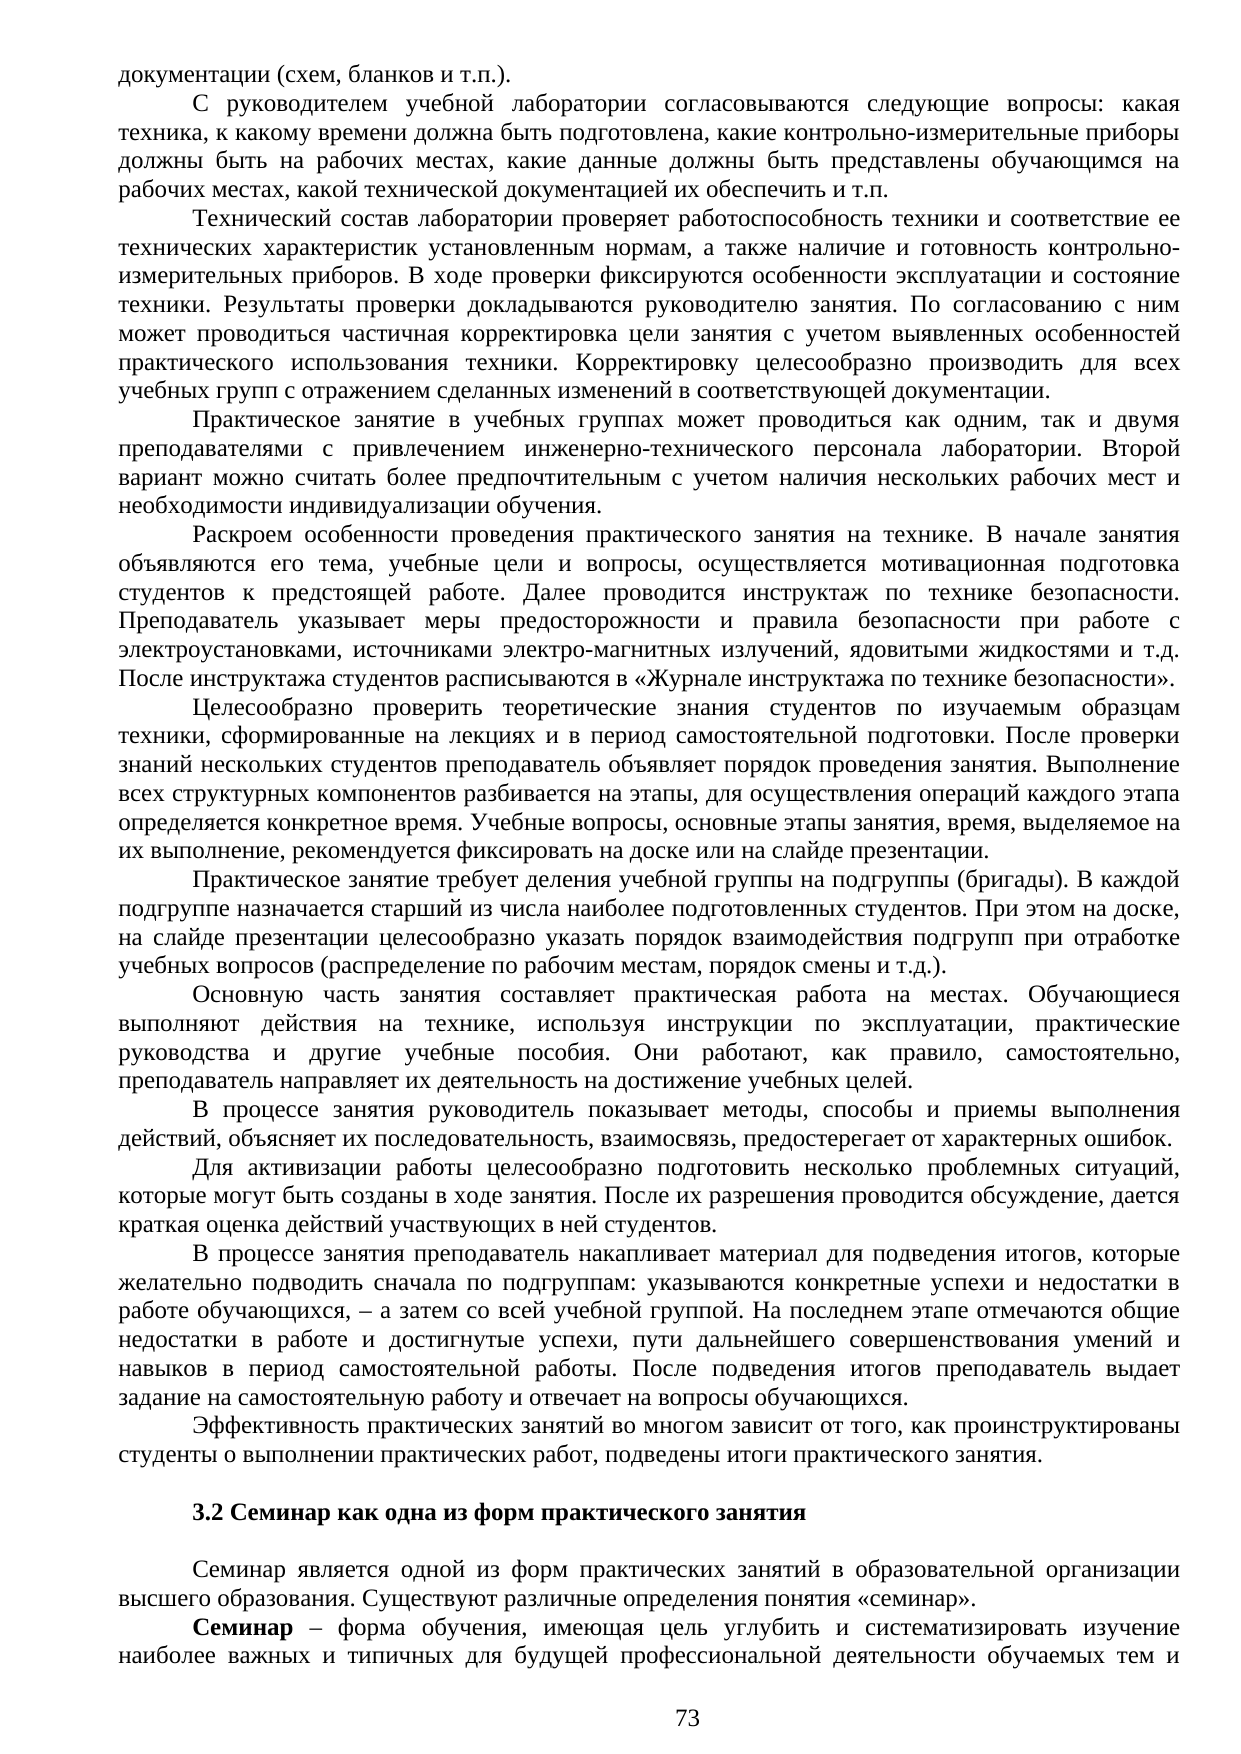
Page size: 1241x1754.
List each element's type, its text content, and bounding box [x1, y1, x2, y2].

text 3.2 Семинар как одна из форм практического занятия [118, 1497, 1181, 1525]
text Практическое занятие в учебных группах может проводиться как одним, так и двумя преподавателями с привлечением инженерно-технического персонала лаборатории. Второй вариант можно считать более предпочтительным с учетом наличия нескольких рабочих мест и необходимости индивидуализации обучения. [118, 404, 1181, 519]
text Практическое занятие требует деления учебной группы на подгруппы (бригады). В каждой подгруппе назначается старший из числа наиболее подготовленных студентов. При этом на доске, на слайде презентации целесообразно указать порядок взаимодействия подгрупп при отработке учебных вопросов (распределение по рабочим местам, порядок смены и т.д.). [118, 864, 1181, 979]
text Целесообразно проверить теоретические знания студентов по изучаемым образцам техники, сформированные на лекциях и в период самостоятельной подготовки. После проверки знаний нескольких студентов преподаватель объявляет порядок проведения занятия. Выполнение всех структурных компонентов разбивается на этапы, для осуществления операций каждого этапа определяется конкретное время. Учебные вопросы, основные этапы занятия, время, выделяемое на их выполнение, рекомендуется фиксировать на доске или на слайде презентации. [118, 692, 1181, 864]
text Раскроем особенности проведения практического занятия на технике. В начале занятия объявляются его тема, учебные цели и вопросы, осуществляется мотивационная подготовка студентов к предстоящей работе. Далее проводится инструктаж по технике безопасности. Преподаватель указывает меры предосторожности и правила безопасности при работе с электроустановками, источниками электро-магнитных излучений, ядовитыми жидкостями и т.д. После инструктажа студентов расписываются в «Журнале инструктажа по технике безопасности». [118, 519, 1181, 692]
text Эффективность практических занятий во многом зависит от того, как проинструктированы студенты о выполнении практических работ, подведены итоги практического занятия. [118, 1410, 1181, 1468]
text С руководителем учебной лаборатории согласовываются следующие вопросы: какая техника, к какому времени должна быть подготовлена, какие контрольно-измерительные приборы должны быть на рабочих местах, какие данные должны быть представлены обучающимся на рабочих местах, какой технической документацией их обеспечить и т.п. [118, 88, 1181, 203]
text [118, 1612, 1181, 1669]
text Основную часть занятия составляет практическая работа на местах. Обучающиеся выполняют действия на технике, используя инструкции по эксплуатации, практические руководства и другие учебные пособия. Они работают, как правило, самостоятельно, преподаватель направляет их деятельность на достижение учебных целей. [118, 979, 1181, 1094]
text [118, 59, 1181, 88]
text Для активизации работы целесообразно подготовить несколько проблемных ситуаций, которые могут быть созданы в ходе занятия. После их разрешения проводится обсуждение, дается краткая оценка действий участвующих в ней студентов. [118, 1152, 1181, 1238]
text Технический состав лаборатории проверяет работоспособность техники и соответствие ее технических характеристик установленным нормам, а также наличие и готовность контрольно-измерительных приборов. В ходе проверки фиксируются особенности эксплуатации и состояние техники. Результаты проверки докладываются руководителю занятия. По согласованию с ним может проводиться частичная корректировка цели занятия с учетом выявленных особенностей практического использования техники. Корректировку целесообразно производить для всех учебных групп с отражением сделанных изменений в соответствующей документации. [118, 203, 1181, 404]
text Семинар является одной из форм практических занятий в образовательной организации высшего образования. Существуют различные определения понятия «семинар». [118, 1554, 1181, 1612]
text В процессе занятия преподаватель накапливает материал для подведения итогов, которые желательно подводить сначала по подгруппам: указываются конкретные успехи и недостатки в работе обучающихся, – а затем со всей учебной группой. На последнем этапе отмечаются общие недостатки в работе и достигнутые успехи, пути дальнейшего совершенствования умений и навыков в период самостоятельной работы. После подведения итогов преподаватель выдает задание на самостоятельную работу и отвечает на вопросы обучающихся. [118, 1238, 1181, 1410]
text В процессе занятия руководитель показывает методы, способы и приемы выполнения действий, объясняет их последовательность, взаимосвязь, предостерегает от характерных ошибок. [118, 1094, 1181, 1152]
